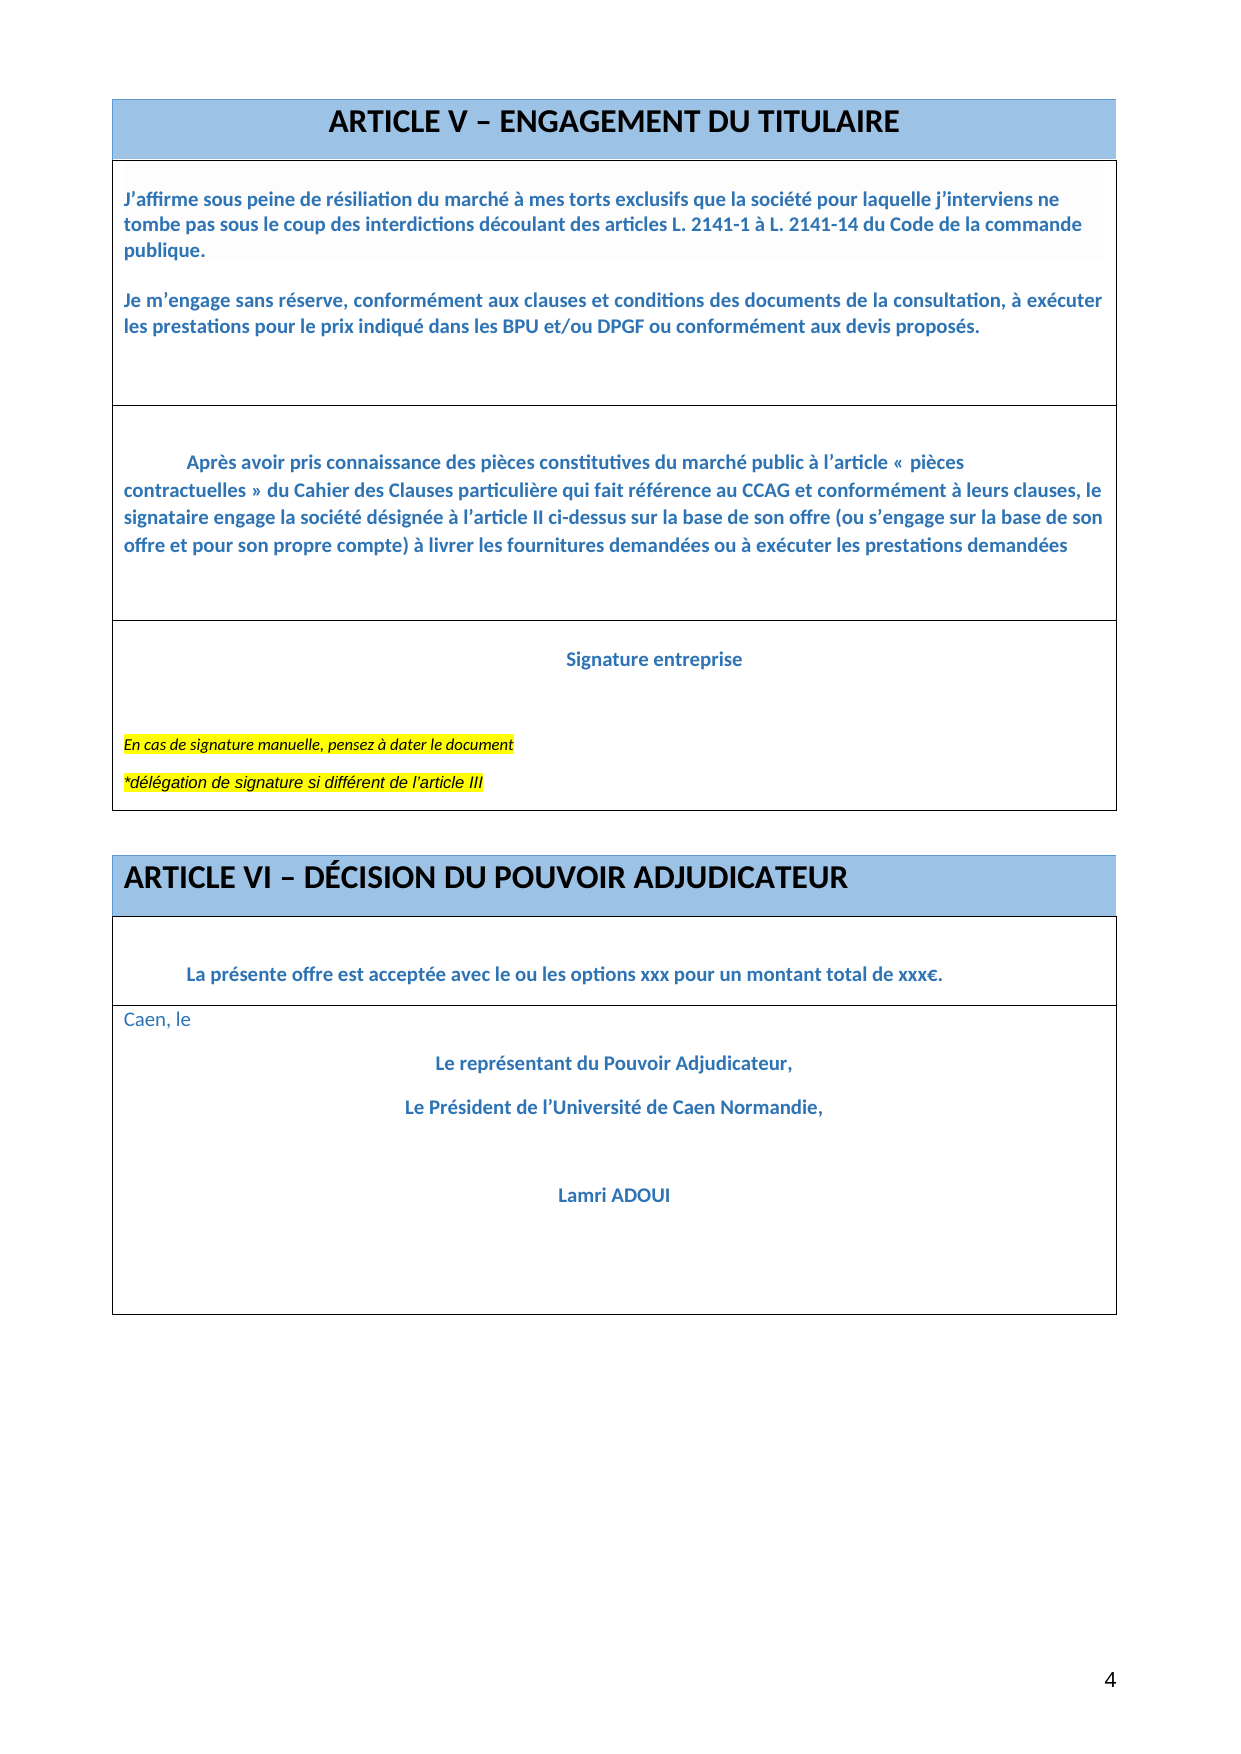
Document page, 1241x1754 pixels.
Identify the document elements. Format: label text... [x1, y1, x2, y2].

table_cell J’affirme sous peine de résiliation du marché à mes torts exclusifs que la société pour laquelle j’interviens ne tombe pas sous le coup des interdictions découlant des articles L. 2141-1 à L. 2141-14 du Code de la commande publique. Je m’engage sans réserve, conformément aux clauses et conditions des documents de la consultation, à exécuter les prestations pour le prix indiqué dans les BPU et/ou DPGF ou conformément aux devis proposés. [113, 161, 1116, 404]
table_cell La présente offre est acceptée avec le ou les options xxx pour un montant total de xxx€. [113, 917, 1116, 1005]
table_header ARTICLE V – ENGAGEMENT DU TITULAIRE [113, 100, 1116, 159]
table_cell Après avoir pris connaissance des pièces constitutives du marché public à l’article « pièces contractuelles » du Cahier des Clauses particulière qui fait référence au CCAG et conformément à leurs clauses, le signataire engage la société désignée à l’article II ci-dessus sur la base de son offre (ou s’engage sur la base de son offre et pour son propre compte) à livrer les fournitures demandées ou à exécuter les prestations demandées [113, 406, 1116, 620]
table_cell Caen, le Le représentant du Pouvoir Adjudicateur, Le Président de l’Université de Caen Normandie, Lamri ADOUI [113, 1006, 1116, 1314]
table_cell Signature entreprise En cas de signature manuelle, pensez à dater le document *délégation de signature si différent de l’article III [113, 621, 1116, 810]
table_header ARTICLE VI – DÉCISION DU POUVOIR ADJUDICATEUR [113, 856, 1116, 916]
